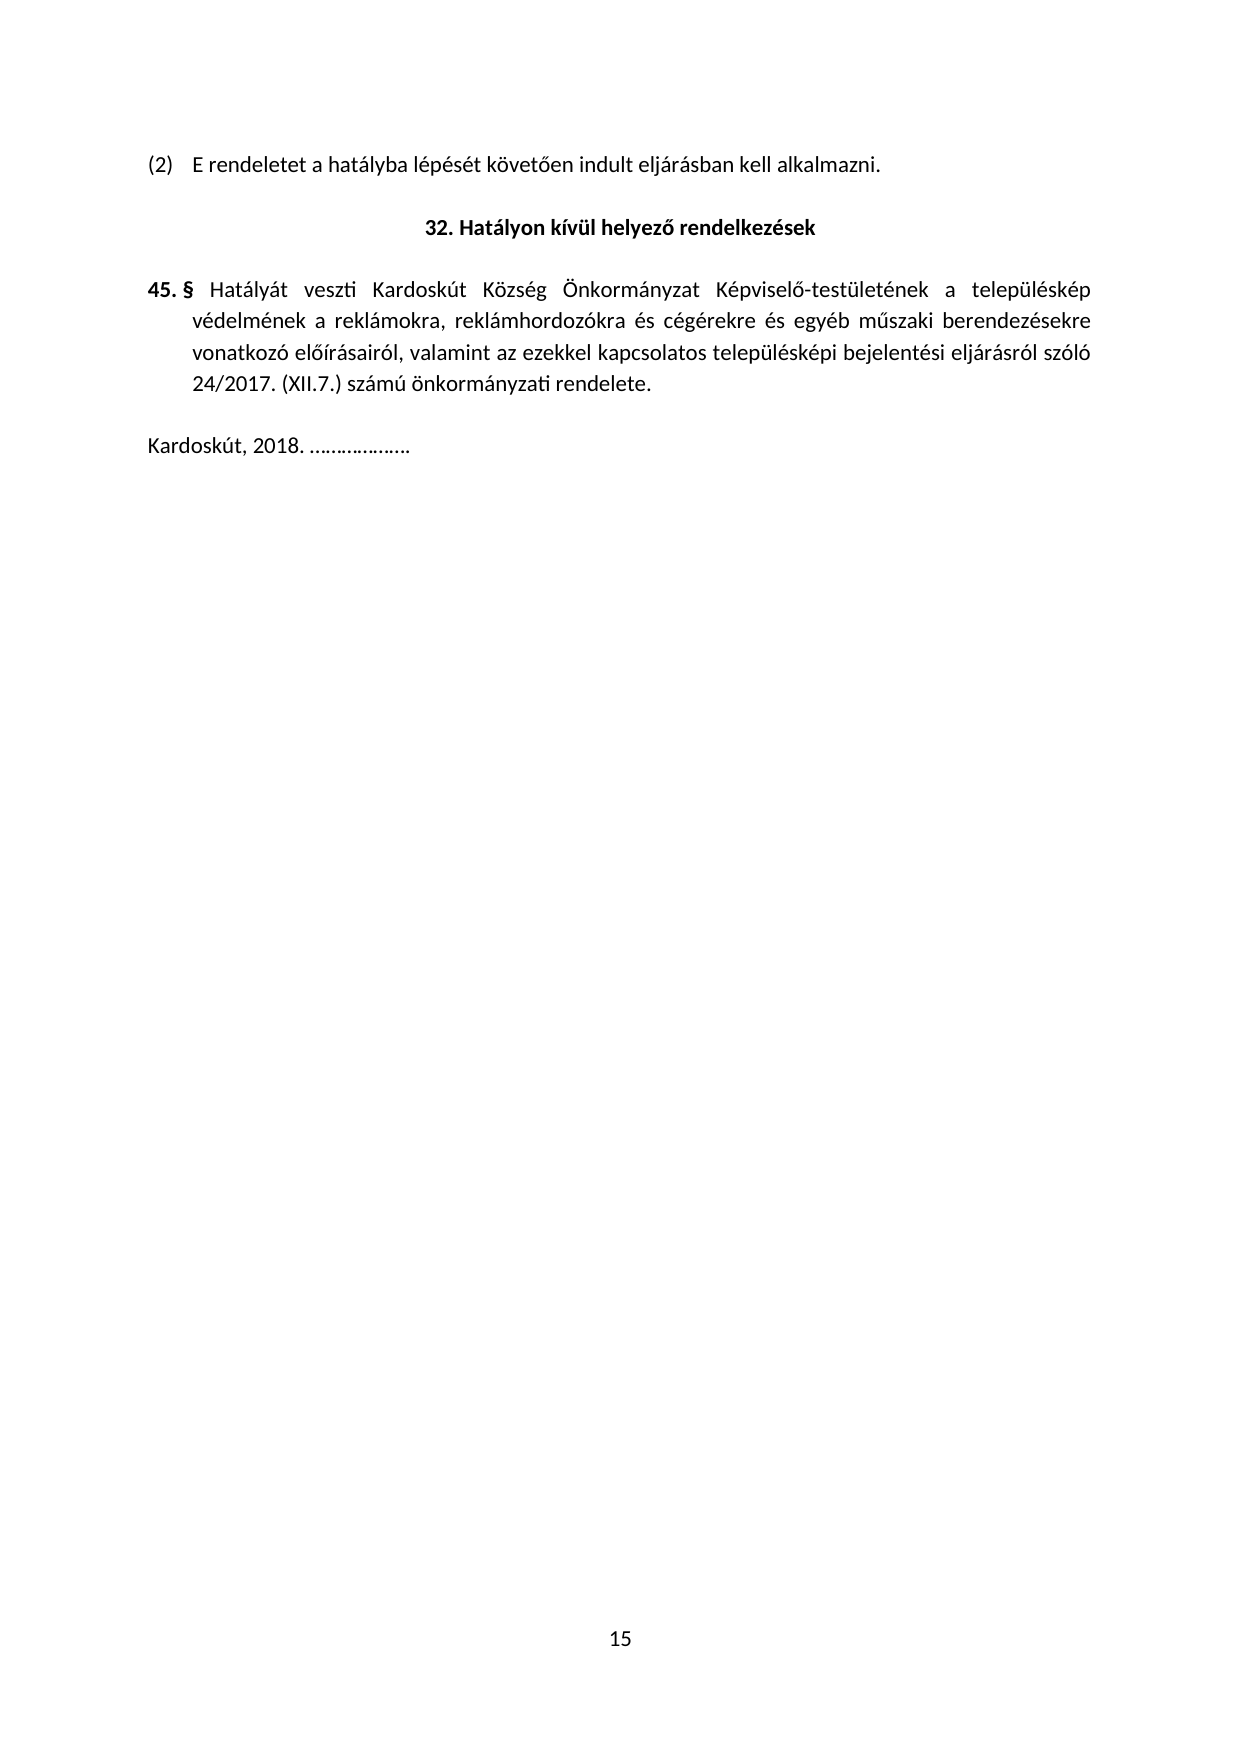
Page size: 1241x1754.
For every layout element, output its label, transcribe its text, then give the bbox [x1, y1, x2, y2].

list E rendeletet a hatályba lépését követően indult eljárásban kell alkalmazni. [148, 148, 1093, 179]
text Kardoskút, 2018. ………………. [148, 429, 1093, 460]
list Hatályon kívül helyező rendelkezések [148, 210, 1093, 241]
list § Hatályát veszti Kardoskút Község Önkormányzat Képviselő-testületének a településkép védelmének a reklámokra, reklámhordozókra és cégérekre és egyéb műszaki berendezésekre vonatkozó előírásairól, valamint az ezekkel kapcsolatos településképi bejelentési eljárásról szóló 24/2017. (XII.7.) számú önkormányzati rendelete. [148, 273, 1093, 398]
